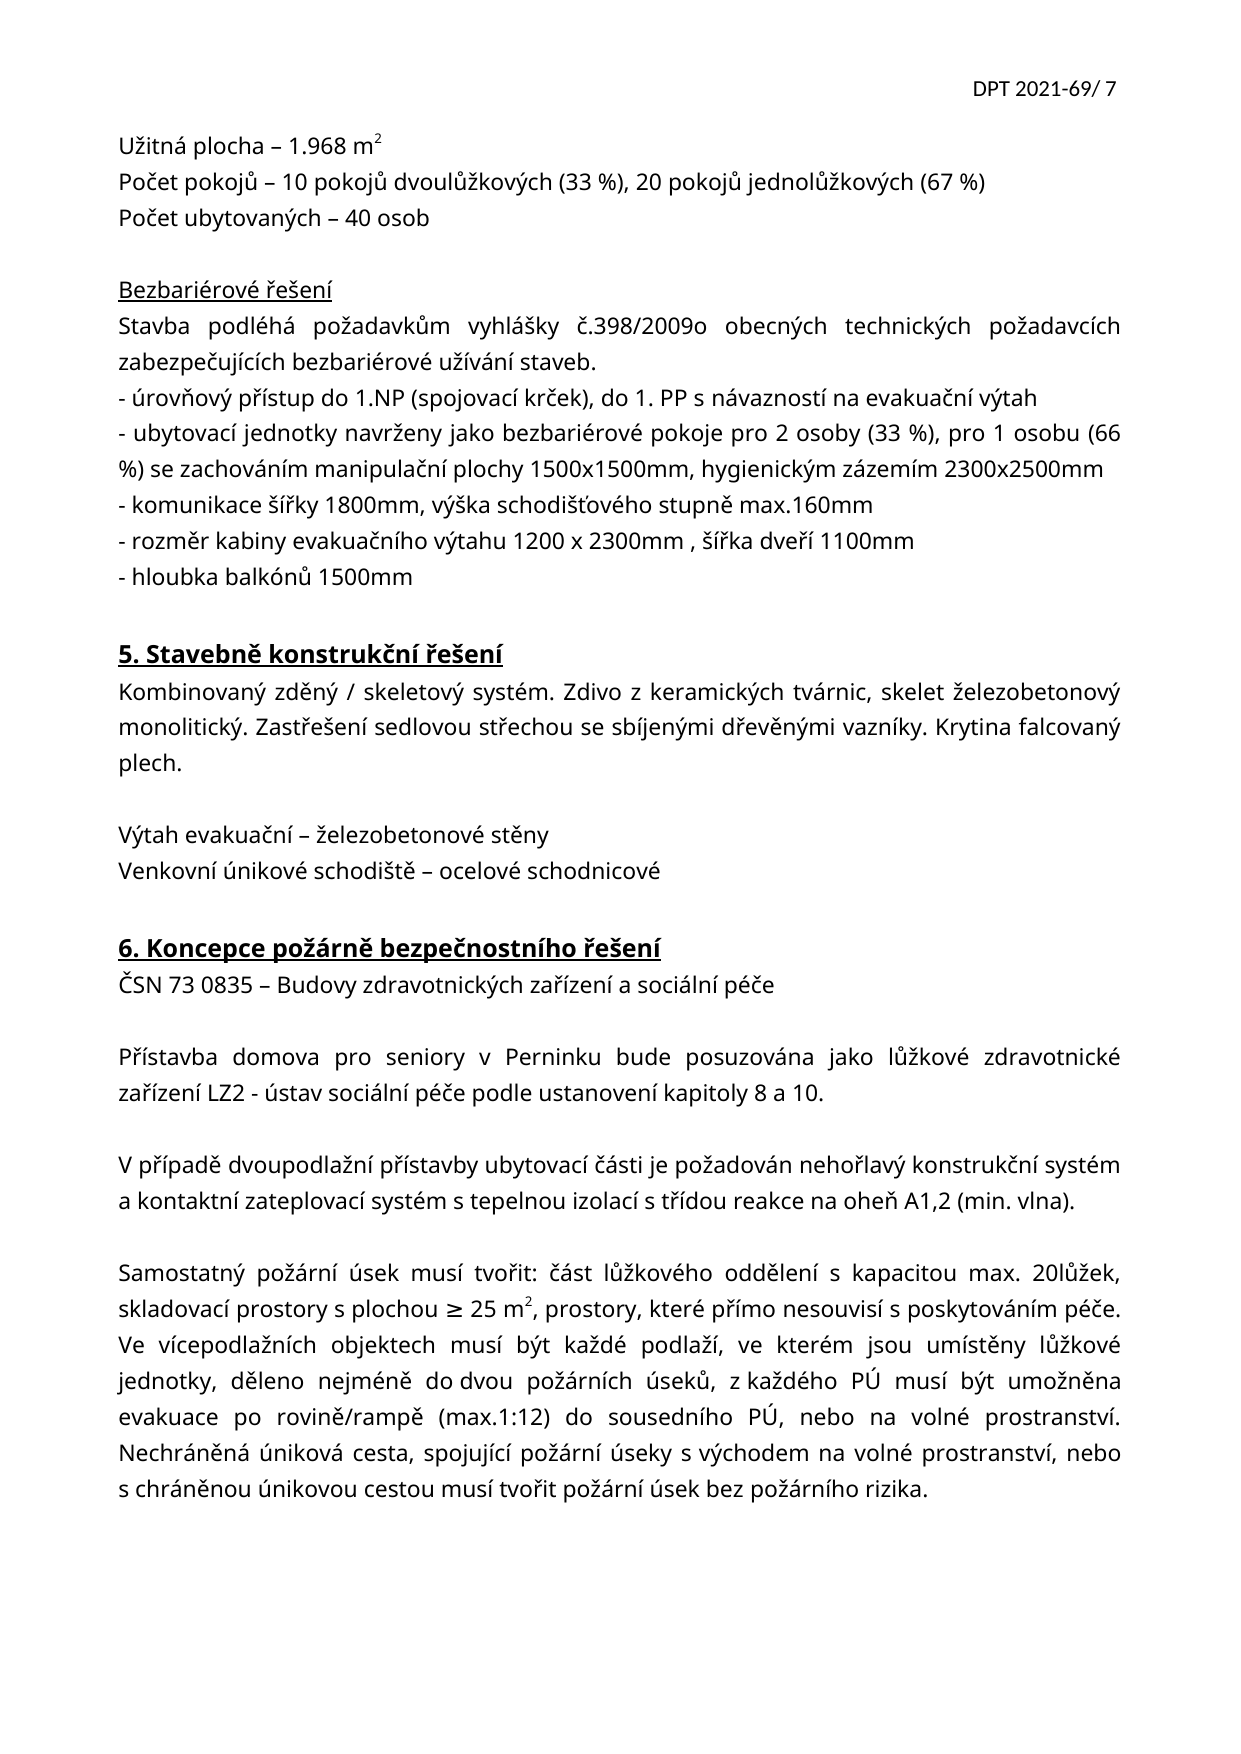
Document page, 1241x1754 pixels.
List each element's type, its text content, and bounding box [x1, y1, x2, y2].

text - komunikace šířky 1800mm, výška schodišťového stupně max.160mm [118, 489, 1122, 521]
text Venkovní únikové schodiště – ocelové schodnicové [118, 855, 1122, 886]
text Přístavba domova pro seniory v Perninku bude posuzována jako lůžkové zdravotnické zařízení LZ2 - ústav sociální péče podle ustanovení kapitoly 8 a 10. [118, 1041, 1122, 1108]
text - úrovňový přístup do 1.NP (spojovací krček), do 1. PP s návazností na evakuační výtah [118, 381, 1122, 413]
text Samostatný požární úsek musí tvořit: část lůžkového oddělení s kapacitou max. 20lůžek, skladovací prostory s plochou ≥ 25 m2, prostory, které přímo nesouvisí s poskytováním péče. Ve vícepodlažních objektech musí být každé podlaží, ve kterém jsou umístěny lůžkové jednotky, děleno nejméně do dvou požárních úseků, z každého PÚ musí být umožněna evakuace po rovině/rampě (max.1:12) do sousedního PÚ, nebo na volné prostranství. Nechráněná úniková cesta, spojující požární úseky s východem na volné prostranství, nebo s chráněnou únikovou cestou musí tvořit požární úsek bez požárního rizika. [118, 1257, 1122, 1504]
text - hloubka balkónů 1500mm [118, 561, 1122, 592]
text V případě dvoupodlažní přístavby ubytovací části je požadován nehořlavý konstrukční systém a kontaktní zateplovací systém s tepelnou izolací s třídou reakce na oheň A1,2 (min. vlna). [118, 1149, 1122, 1216]
text - ubytovací jednotky navrženy jako bezbariérové pokoje pro 2 osoby (33 %), pro 1 osobu (66 %) se zachováním manipulační plochy 1500x1500mm, hygienickým zázemím 2300x2500mm [118, 417, 1122, 484]
text Užitná plocha – 1.968 m2 [118, 130, 1122, 161]
text Kombinovaný zděný / skeletový systém. Zdivo z keramických tvárnic, skelet železobetonový monolitický. Zastřešení sedlovou střechou se sbíjenými dřevěnými vazníky. Krytina falcovaný plech. [118, 675, 1122, 778]
text ČSN 73 0835 – Budovy zdravotnických zařízení a sociální péče [118, 969, 1122, 1001]
text Počet ubytovaných – 40 osob [118, 202, 1122, 233]
text Bezbariérové řešení [118, 274, 1122, 305]
text Stavba podléhá požadavkům vyhlášky č.398/2009o obecných technických požadavcích zabezpečujících bezbariérové užívání staveb. [118, 309, 1122, 377]
text 6. Koncepce požárně bezpečnostního řešení [118, 930, 1122, 964]
text 5. Stavebně konstrukční řešení [118, 636, 1122, 670]
text - rozměr kabiny evakuačního výtahu 1200 x 2300mm , šířka dveří 1100mm [118, 525, 1122, 556]
text Počet pokojů – 10 pokojů dvoulůžkových (33 %), 20 pokojů jednolůžkových (67 %) [118, 166, 1122, 197]
text Výtah evakuační – železobetonové stěny [118, 819, 1122, 850]
